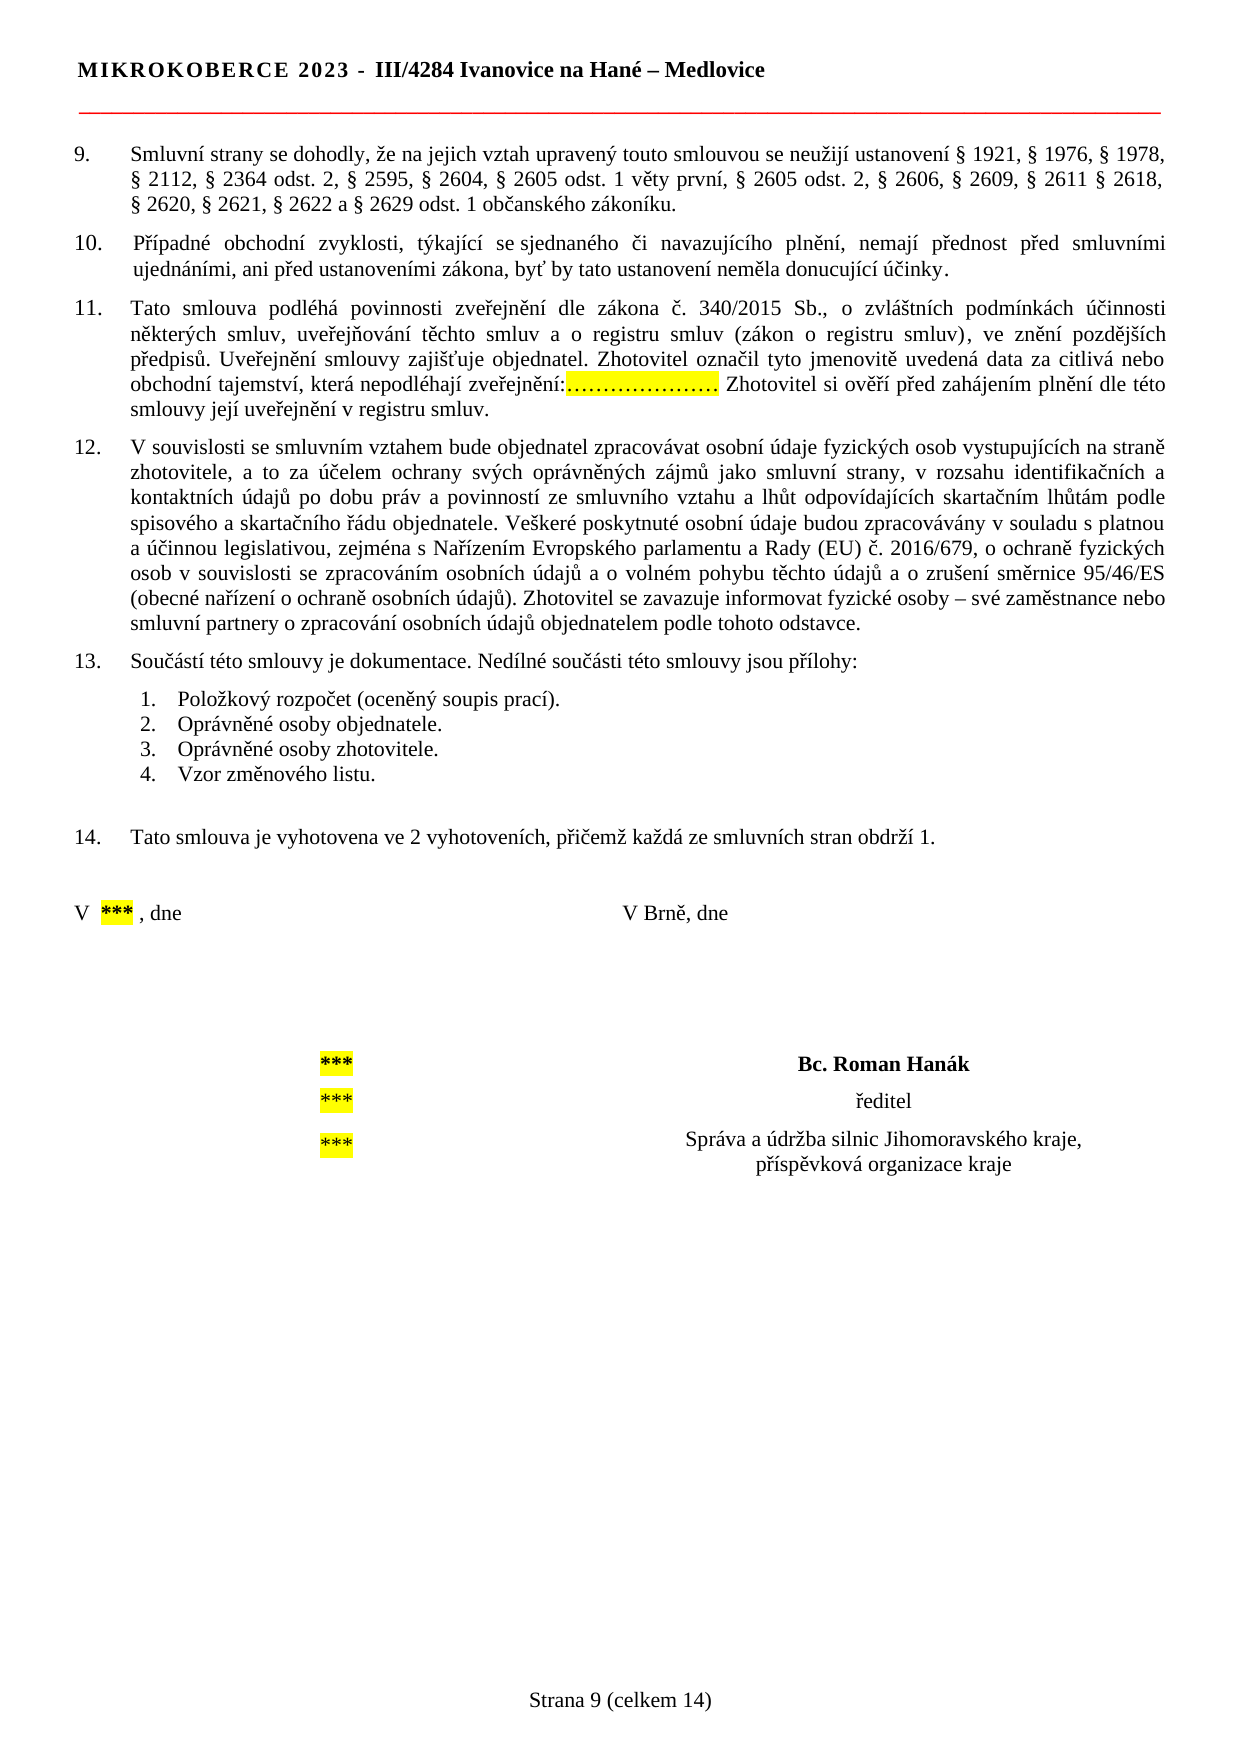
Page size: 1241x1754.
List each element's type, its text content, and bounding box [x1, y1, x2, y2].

list Součástí této smlouvy je dokumentace. Nedílné součásti této smlouvy jsou přílohy: [74, 648, 1167, 673]
table_header *** [63, 1051, 610, 1088]
list Tato smlouva je vyhotovena ve 2 vyhotoveních, přičemž každá ze smluvních stran obdrží 1. [74, 824, 1167, 849]
list Položkový rozpočet (oceněný soupis prací). [140, 686, 1167, 711]
table_cell Správa a údržba silnic Jihomoravského kraje, příspěvková organizace kraje [610, 1126, 1157, 1176]
table_cell *** [63, 1088, 610, 1126]
table_cell *** [63, 1126, 610, 1176]
list Oprávněné osoby objednatele. [140, 711, 1167, 736]
table_cell ředitel [610, 1088, 1157, 1126]
list Smluvní strany se dohodly, že na jejich vztah upravený touto smlouvou se neužijí ustanovení § 1921, § 1976, § 1978, § 2112, § 2364 odst. 2, § 2595, § 2604, § 2605 odst. 1 věty první, § 2605 odst. 2, § 2606, § 2609, § 2611 § 2618, § 2620, § 2621, § 2622 a § 2629 odst. 1 občanského zákoníku. [74, 141, 1167, 217]
list Oprávněné osoby zhotovitele. [140, 736, 1167, 761]
table_header V *** , dne [63, 900, 611, 1013]
list Tato smlouva podléhá povinnosti zveřejnění dle zákona č. 340/2015 Sb., o zvláštních podmínkách účinnosti některých smluv, uveřejňování těchto smluv a o registru smluv (zákon o registru smluv), ve znění pozdějších předpisů. Uveřejnění smlouvy zajišťuje objednatel. Zhotovitel označil tyto jmenovitě uvedená data za citlivá nebo obchodní tajemství, která nepodléhají zveřejnění:………………… Zhotovitel si ověří před zahájením plnění dle této smlouvy její uveřejnění v registru smluv. [74, 294, 1167, 421]
list Případné obchodní zvyklosti, týkající se sjednaného či navazujícího plnění, nemají přednost před smluvními ujednáními, ani před ustanoveními zákona, byť by tato ustanovení neměla donucující účinky. [74, 229, 1167, 282]
list Vzor změnového listu. [140, 761, 1167, 787]
list V souvislosti se smluvním vztahem bude objednatel zpracovávat osobní údaje fyzických osob vystupujících na straně zhotovitele, a to za účelem ochrany svých oprávněných zájmů jako smluvní strany, v rozsahu identifikačních a kontaktních údajů po dobu práv a povinností ze smluvního vztahu a lhůt odpovídajících skartačním lhůtám podle spisového a skartačního řádu objednatele. Veškeré poskytnuté osobní údaje budou zpracovávány v souladu s platnou a účinnou legislativou, zejména s Nařízením Evropského parlamentu a Rady (EU) č. 2016/679, o ochraně fyzických osob v souvislosti se zpracováním osobních údajů a o volném pohybu těchto údajů a o zrušení směrnice 95/46/ES (obecné nařízení o ochraně osobních údajů). Zhotovitel se zavazuje informovat fyzické osoby – své zaměstnance nebo smluvní partnery o zpracování osobních údajů objednatelem podle tohoto odstavce. [74, 434, 1167, 636]
table_header Bc. Roman Hanák [610, 1051, 1157, 1088]
table_header V Brně, dne [611, 900, 1159, 1013]
